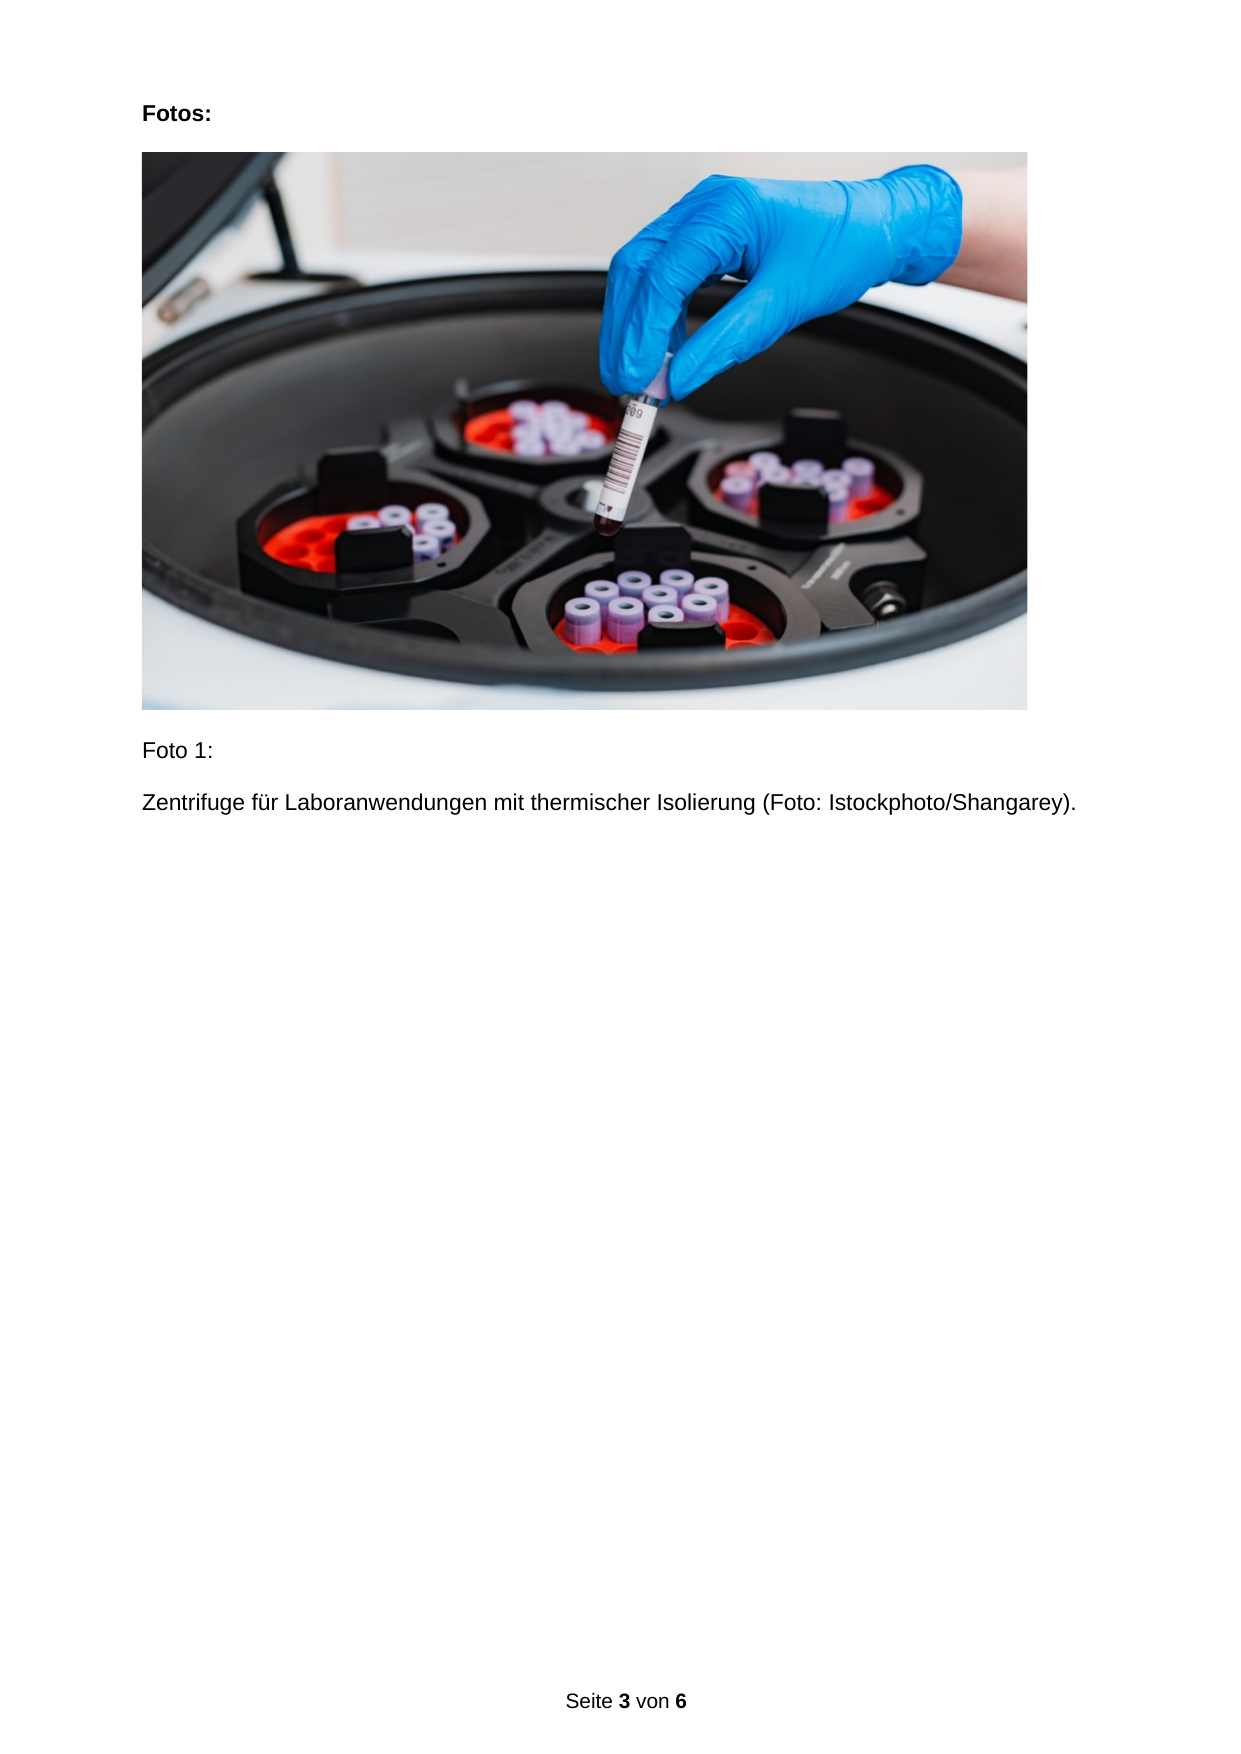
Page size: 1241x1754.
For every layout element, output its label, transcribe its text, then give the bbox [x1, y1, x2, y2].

text Fotos: [142, 100, 1110, 127]
text Foto 1: [142, 737, 1110, 763]
text Zentrifuge für Laboranwendungen mit thermischer Isolierung (Foto: Istockphoto/Shangarey). [142, 788, 1110, 815]
picture [141, 152, 1028, 710]
